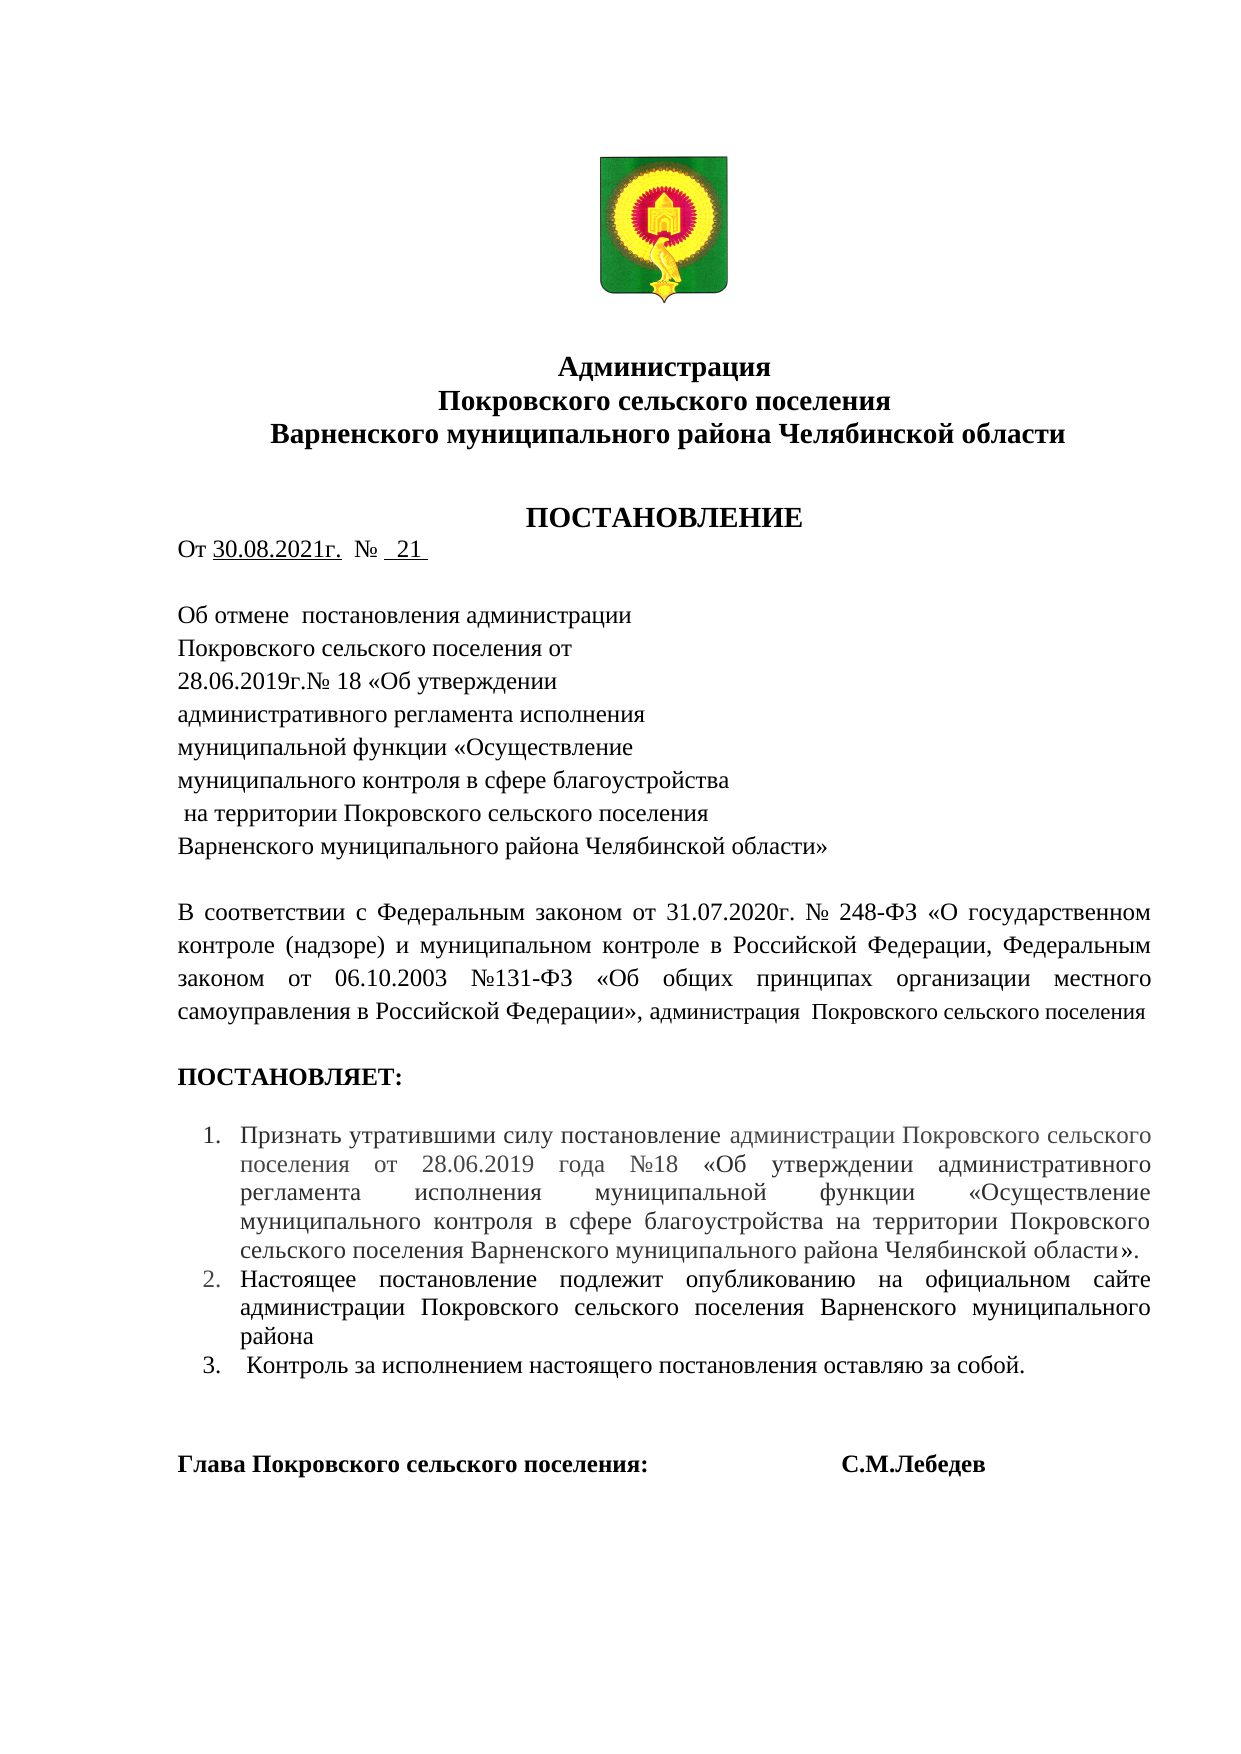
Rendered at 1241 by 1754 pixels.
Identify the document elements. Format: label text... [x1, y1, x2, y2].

text ПОСТАНОВЛЕНИЕ [177, 500, 1152, 534]
text на территории Покровского сельского поселения [177, 798, 1152, 827]
text ПОСТАНОВЛЯЕТ: [177, 1062, 1152, 1091]
list Настоящее постановление подлежит опубликованию на официальном сайте администрации Покровского сельского поселения Варненского муниципального района [202, 1264, 1152, 1350]
text В соответствии с Федеральным законом от 31.07.2020г. № 248-ФЗ «О государственном контроле (надзоре) и муниципальном контроле в Российской Федерации, Федеральным законом от 06.10.2003 №131-ФЗ «Об общих принципах организации местного самоуправления в Российской Федерации», администрация Покровского сельского поселения [177, 897, 1152, 1025]
picture [600, 155, 728, 303]
text административного регламента исполнения [177, 699, 1152, 727]
text 28.06.2019г.№ 18 «Об утверждении [177, 666, 1152, 694]
text Администрация [177, 349, 1152, 383]
text От 30.08.2021г. № 21 [177, 534, 1152, 562]
text Об отмене постановления администрации [177, 600, 1152, 628]
text Глава Покровского сельского поселения: С.М.Лебедев [177, 1449, 1152, 1478]
text Покровского сельского поселения [177, 383, 1152, 416]
text муниципального контроля в сфере благоустройства [177, 765, 1152, 793]
text Варненского муниципального района Челябинской области [177, 416, 1152, 450]
text Варненского муниципального района Челябинской области» [177, 831, 1152, 859]
text Покровского сельского поселения от [177, 633, 1152, 661]
text муниципальной функции «Осуществление [177, 732, 1152, 761]
list Контроль за исполнением настоящего постановления оставляю за собой. [202, 1350, 1152, 1379]
list Признать утратившими силу постановление администрации Покровского сельского поселения от 28.06.2019 года №18 «Об утверждении административного регламента исполнения муниципальной функции «Осуществление муниципального контроля в сфере благоустройства на территории Покровского сельского поселения Варненского муниципального района Челябинской области». [202, 1120, 1152, 1264]
